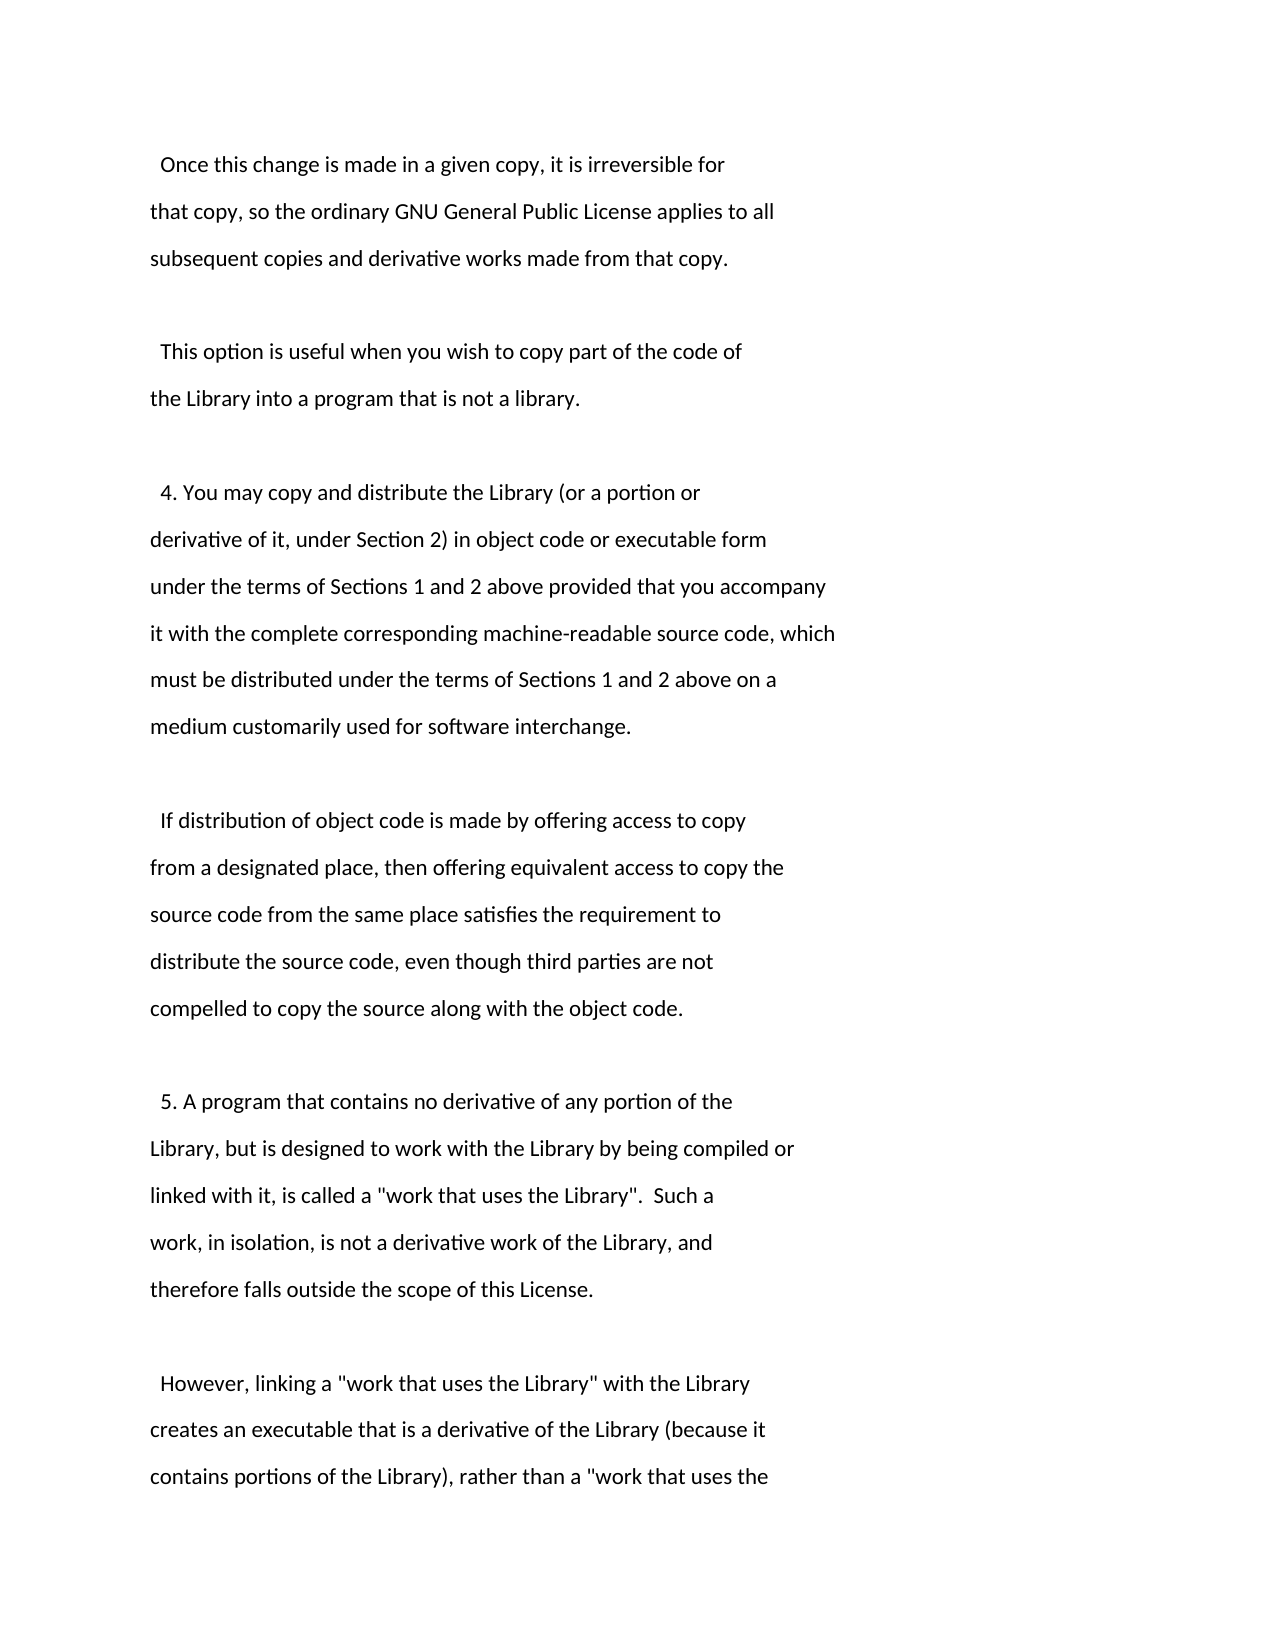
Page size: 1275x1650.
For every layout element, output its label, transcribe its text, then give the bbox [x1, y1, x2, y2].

text However, linking a "work that uses the Library" with the Library [150, 1369, 1125, 1397]
text source code from the same place satisfies the requirement to [150, 900, 1125, 928]
text 4. You may copy and distribute the Library (or a portion or [150, 478, 1125, 506]
text creates an executable that is a derivative of the Library (because it [150, 1416, 1125, 1444]
text This option is useful when you wish to copy part of the code of [150, 337, 1125, 366]
text linked with it, is called a "work that uses the Library". Such a [150, 1181, 1125, 1209]
text it with the complete corresponding machine-readable source code, which [150, 619, 1125, 647]
text that copy, so the ordinary GNU General Public License applies to all [150, 197, 1125, 225]
text work, in isolation, is not a derivative work of the Library, and [150, 1228, 1125, 1256]
text Library, but is designed to work with the Library by being compiled or [150, 1134, 1125, 1162]
text under the terms of Sections 1 and 2 above provided that you accompany [150, 572, 1125, 600]
text from a designated place, then offering equivalent access to copy the [150, 853, 1125, 881]
text Once this change is made in a given copy, it is irreversible for [150, 150, 1125, 178]
text If distribution of object code is made by offering access to copy [150, 806, 1125, 834]
text contains portions of the Library), rather than a "work that uses the [150, 1462, 1125, 1491]
text subsequent copies and derivative works made from that copy. [150, 244, 1125, 272]
text 5. A program that contains no derivative of any portion of the [150, 1087, 1125, 1116]
text derivative of it, under Section 2) in object code or executable form [150, 525, 1125, 553]
text therefore falls outside the scope of this License. [150, 1275, 1125, 1303]
text the Library into a program that is not a library. [150, 384, 1125, 412]
text compelled to copy the source along with the object code. [150, 994, 1125, 1022]
text distribute the source code, even though third parties are not [150, 947, 1125, 975]
text medium customarily used for software interchange. [150, 712, 1125, 741]
text must be distributed under the terms of Sections 1 and 2 above on a [150, 666, 1125, 694]
